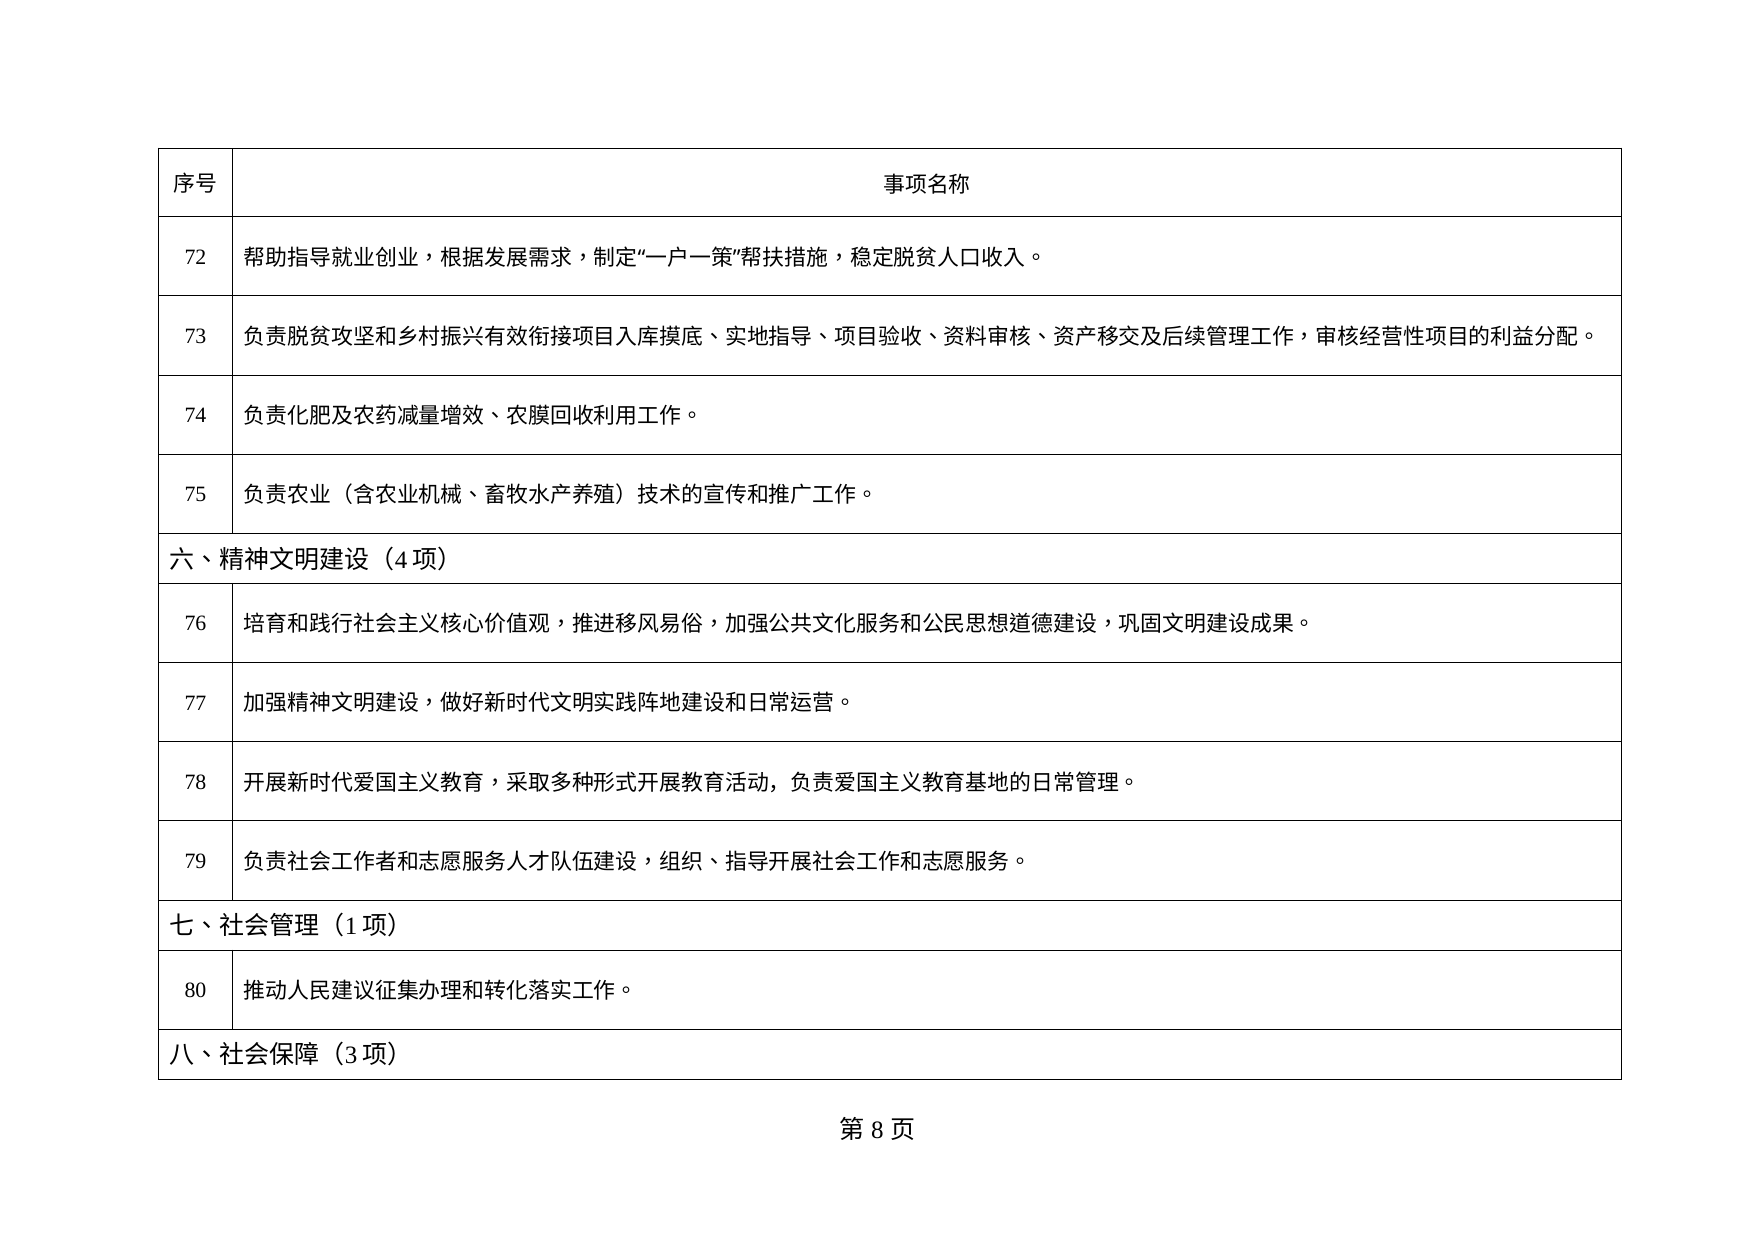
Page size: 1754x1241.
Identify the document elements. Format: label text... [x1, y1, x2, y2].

table_cell 负责脱贫攻坚和乡村振兴有效衔接项目入库摸底、实地指导、项目验收、资料审核、资产移交及后续管理工作，审核经营性项目的利益分配。 [233, 296, 1621, 374]
table_cell 80 [159, 951, 232, 1029]
table_cell 79 [159, 821, 232, 899]
table_cell 72 [159, 217, 232, 295]
table_cell 75 [159, 455, 232, 533]
table_header 事项名称 [233, 149, 1621, 216]
table_cell 负责社会工作者和志愿服务人才队伍建设，组织、指导开展社会工作和志愿服务。 [233, 821, 1621, 899]
table_header 序号 [159, 149, 232, 216]
table_cell 76 [159, 584, 232, 662]
table_cell 开展新时代爱国主义教育，采取多种形式开展教育活动，负责爱国主义教育基地的日常管理。 [233, 742, 1621, 820]
table_cell 培育和践行社会主义核心价值观，推进移风易俗，加强公共文化服务和公民思想道德建设，巩固文明建设成果。 [233, 584, 1621, 662]
table_cell 推动人民建议征集办理和转化落实工作。 [233, 951, 1621, 1029]
table_cell 负责化肥及农药减量增效、农膜回收利用工作。 [233, 376, 1621, 454]
table_cell 73 [159, 296, 232, 374]
table_cell 八、社会保障（3项） [159, 1030, 1621, 1079]
table_cell 七、社会管理（1项） [159, 901, 1621, 949]
table_cell 78 [159, 742, 232, 820]
table_cell 负责农业（含农业机械、畜牧水产养殖）技术的宣传和推广工作。 [233, 455, 1621, 533]
table_cell 六、精神文明建设（4项） [159, 534, 1621, 583]
table_cell 74 [159, 376, 232, 454]
table_cell 帮助指导就业创业，根据发展需求，制定“一户一策”帮扶措施，稳定脱贫人口收入。 [233, 217, 1621, 295]
table_cell 加强精神文明建设，做好新时代文明实践阵地建设和日常运营。 [233, 663, 1621, 741]
table_cell 77 [159, 663, 232, 741]
